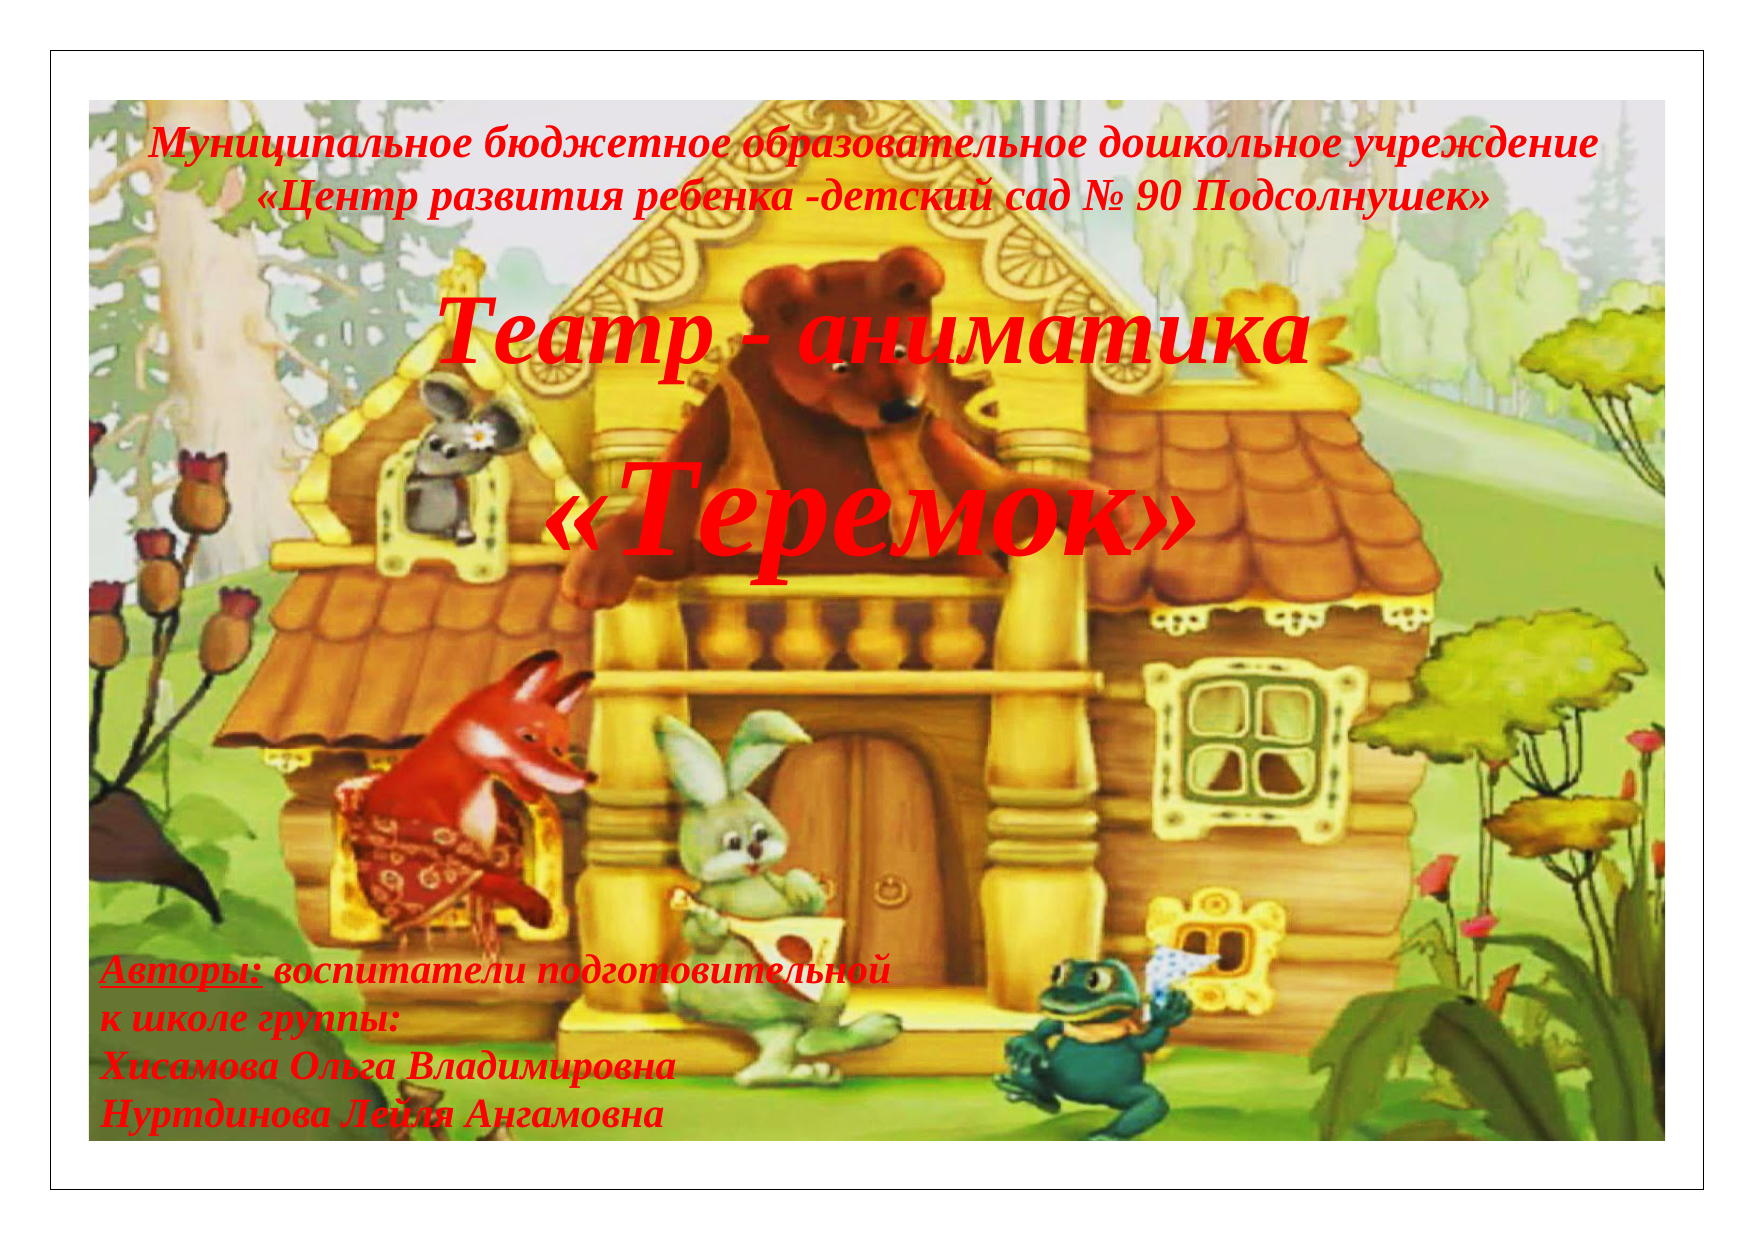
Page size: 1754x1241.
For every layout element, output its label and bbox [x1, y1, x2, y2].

picture [88, 100, 1666, 1141]
